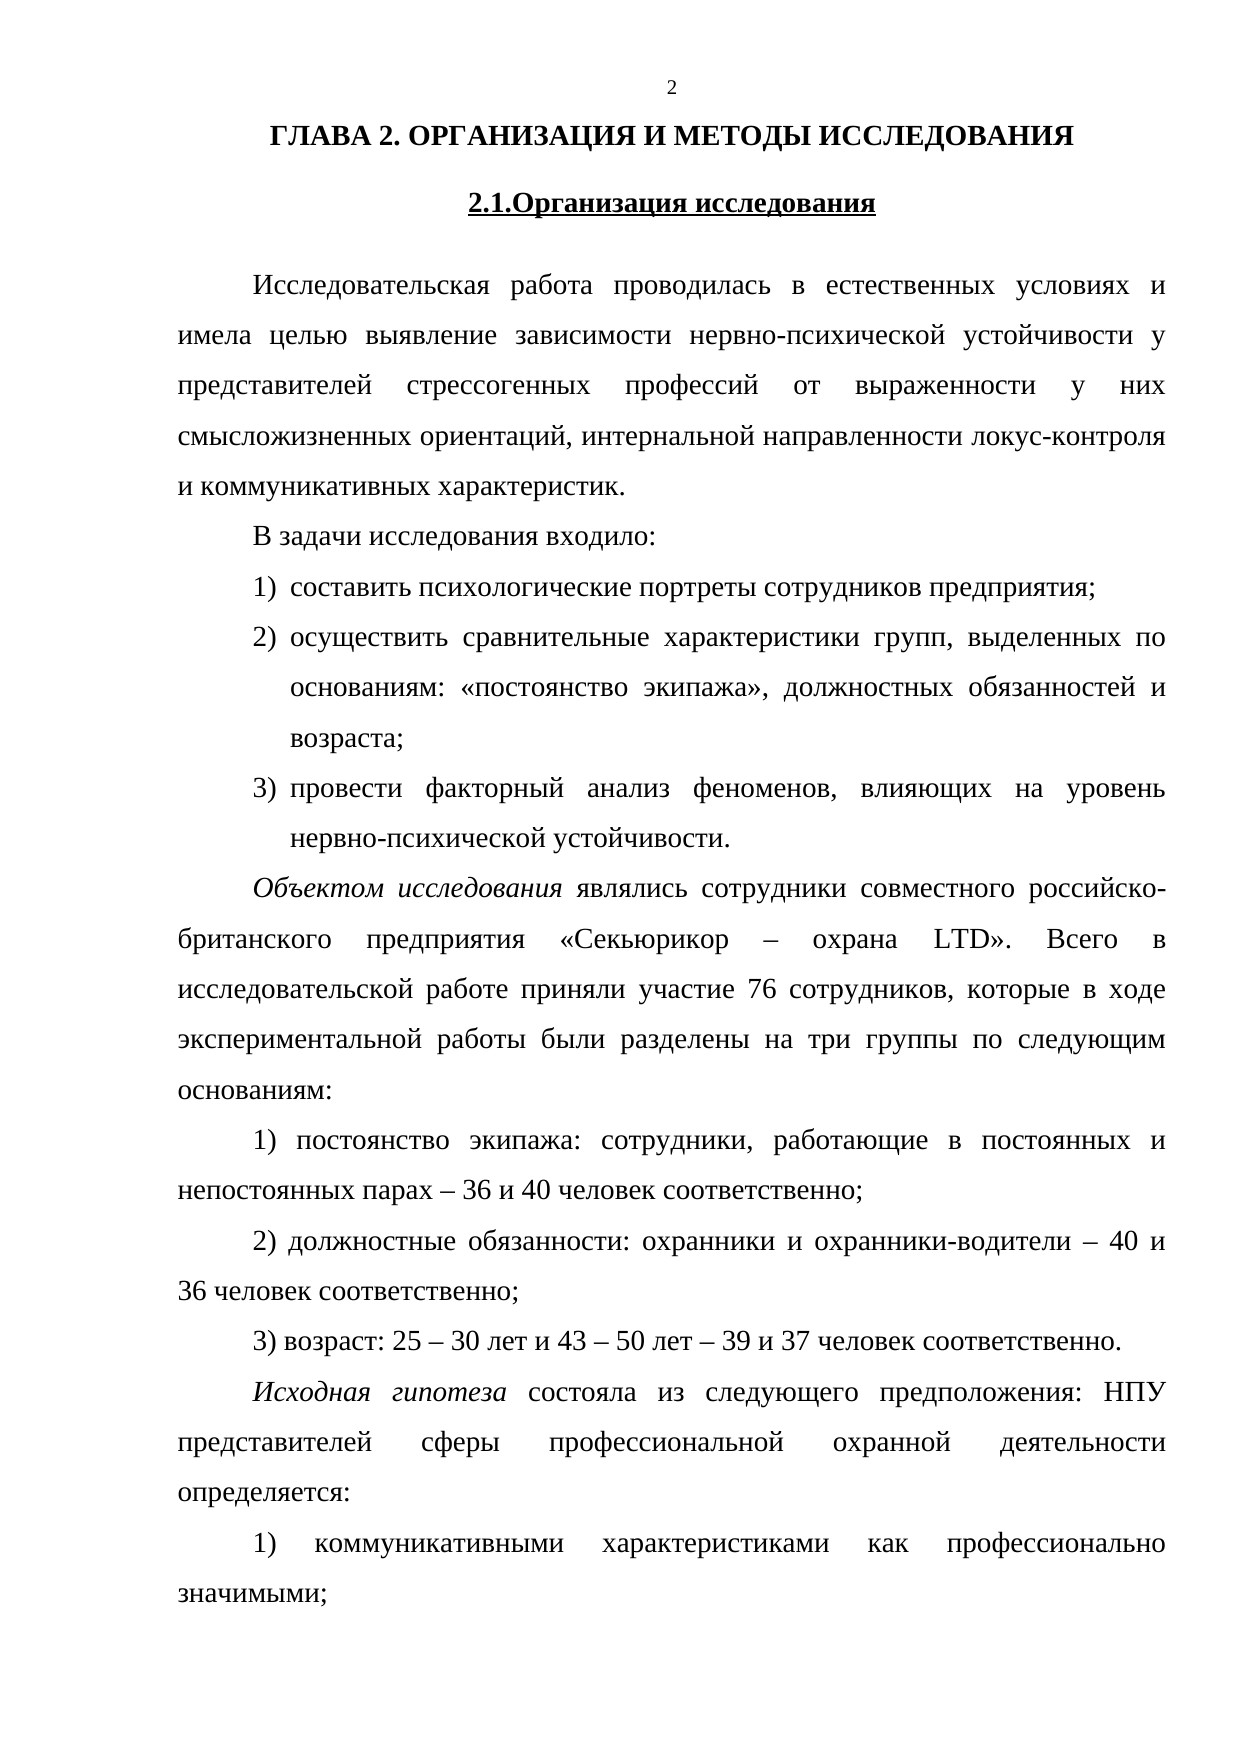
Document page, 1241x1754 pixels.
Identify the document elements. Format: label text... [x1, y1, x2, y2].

text 3) возраст: 25 – 30 лет и 43 – 50 лет – 39 и 37 человек соответственно. [177, 1323, 1167, 1357]
text 1) постоянство экипажа: сотрудники, работающие в постоянных и непостоянных парах – 36 и 40 человек соответственно; [177, 1122, 1167, 1206]
list осуществить сравнительные характеристики групп, выделенных по основаниям: «постоянство экипажа», должностных обязанностей и возраста; [252, 619, 1167, 753]
text 1) коммуникативными характеристиками как профессионально значимыми; [177, 1525, 1167, 1608]
text Исходная гипотеза состояла из следующего предположения: НПУ представителей сферы профессиональной охранной деятельности определяется: [177, 1374, 1167, 1508]
subtitle ГЛАВА 2. ОРГАНИЗАЦИЯ И МЕТОДЫ ИССЛЕДОВАНИЯ [177, 118, 1167, 152]
list провести факторный анализ феноменов, влияющих на уровень нервно-психической устойчивости. [252, 770, 1167, 854]
text Объектом исследования являлись сотрудники совместного российско-британского предприятия «Секьюрикор – охрана LTD». Всего в исследовательской работе приняли участие 76 сотрудников, которые в ходе экспериментальной работы были разделены на три группы по следующим основаниям: [177, 871, 1167, 1105]
text В задачи исследования входило: [177, 518, 1167, 552]
text 2) должностные обязанности: охранники и охранники-водители – 40 и 36 человек соответственно; [177, 1223, 1167, 1307]
text Исследовательская работа проводилась в естественных условиях и имела целью выявление зависимости нервно-психической устойчивости у представителей стрессогенных профессий от выраженности у них смысложизненных ориентаций, интернальной направленности локус-контроля и коммуникативных характеристик. [177, 267, 1167, 502]
list составить психологические портреты сотрудников предприятия; [252, 569, 1167, 602]
subtitle 2.1.Организация исследования [177, 185, 1167, 219]
